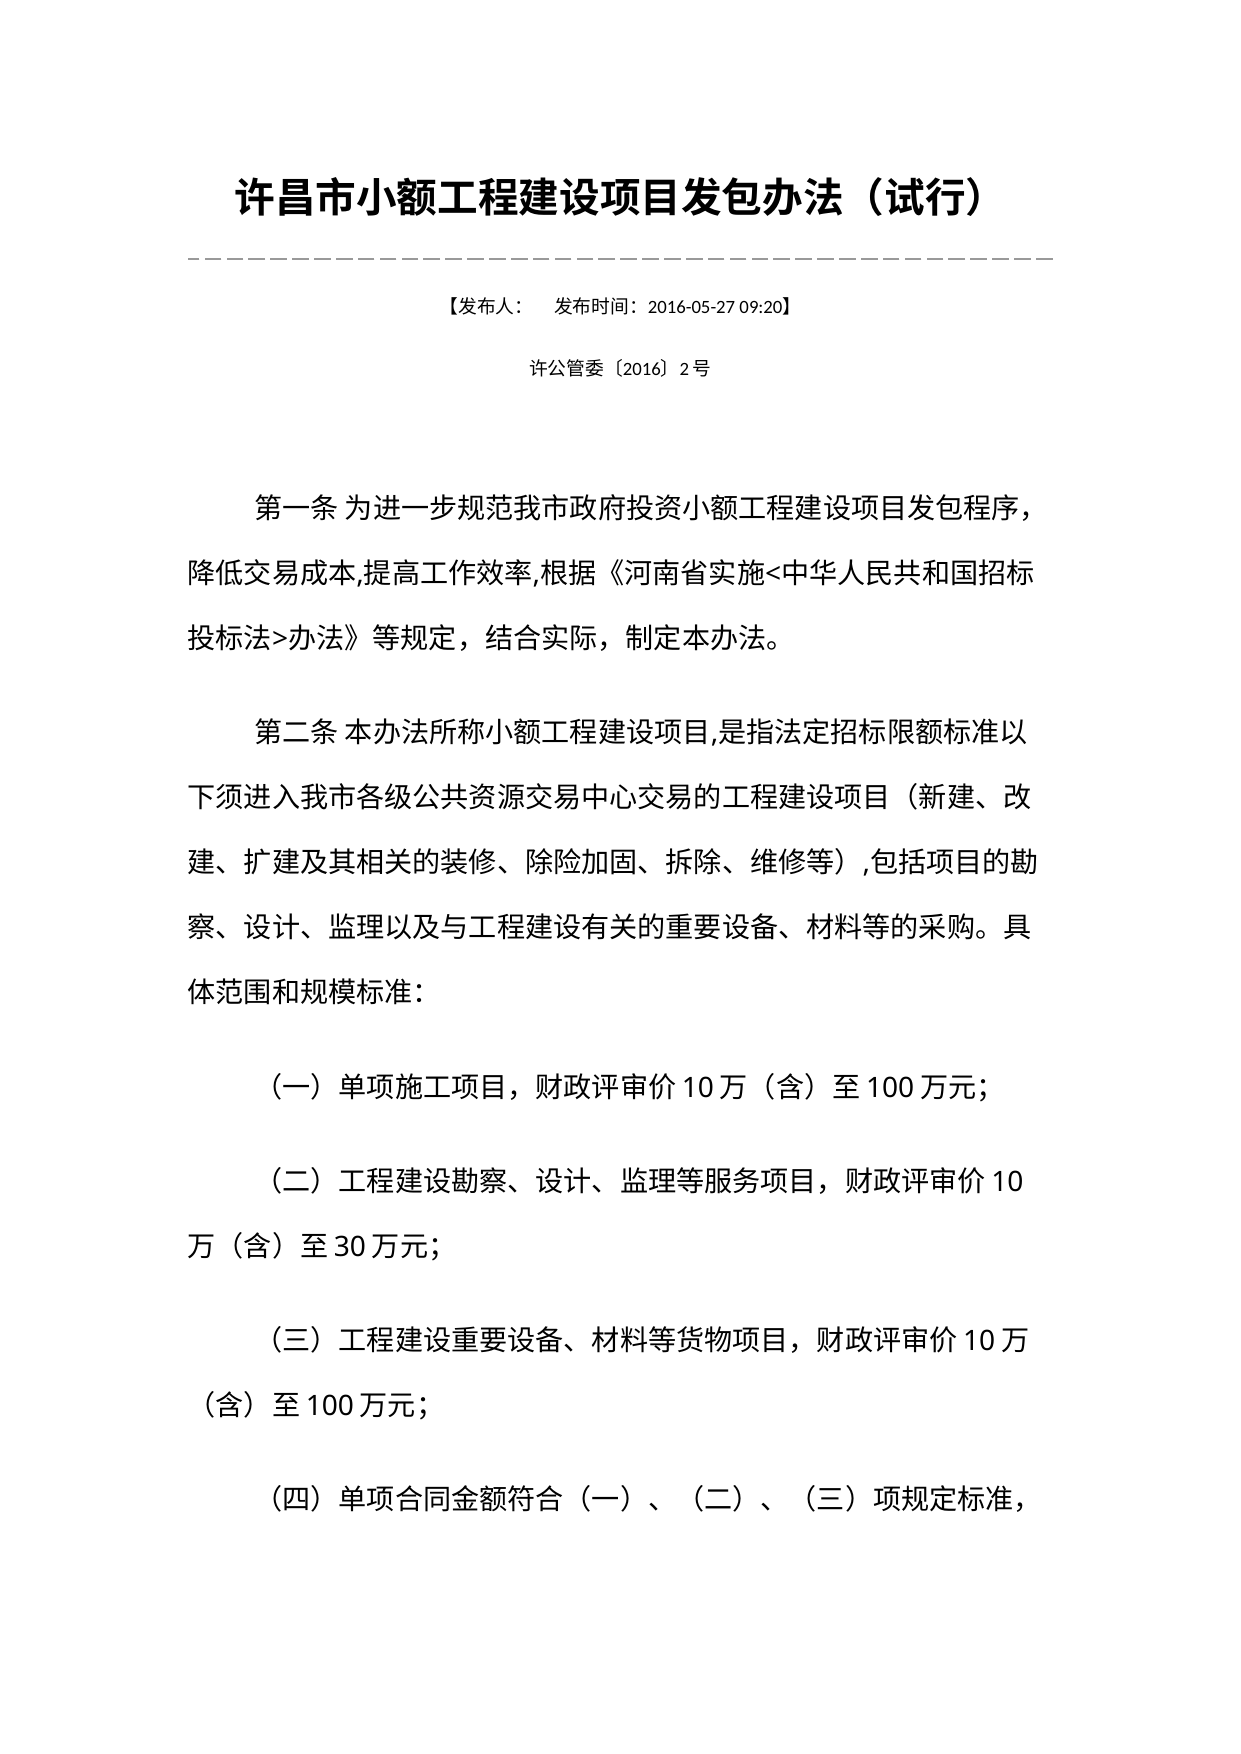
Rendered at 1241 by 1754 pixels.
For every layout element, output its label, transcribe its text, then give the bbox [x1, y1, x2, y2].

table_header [188, 412, 1053, 1530]
text 【发布人： 发布时间：2016-05-27 09:20】 [187, 289, 1053, 321]
text 许公管委〔2016〕2号 [187, 351, 1053, 383]
subtitle 许昌市小额工程建设项目发包办法（试行） [187, 162, 1053, 260]
